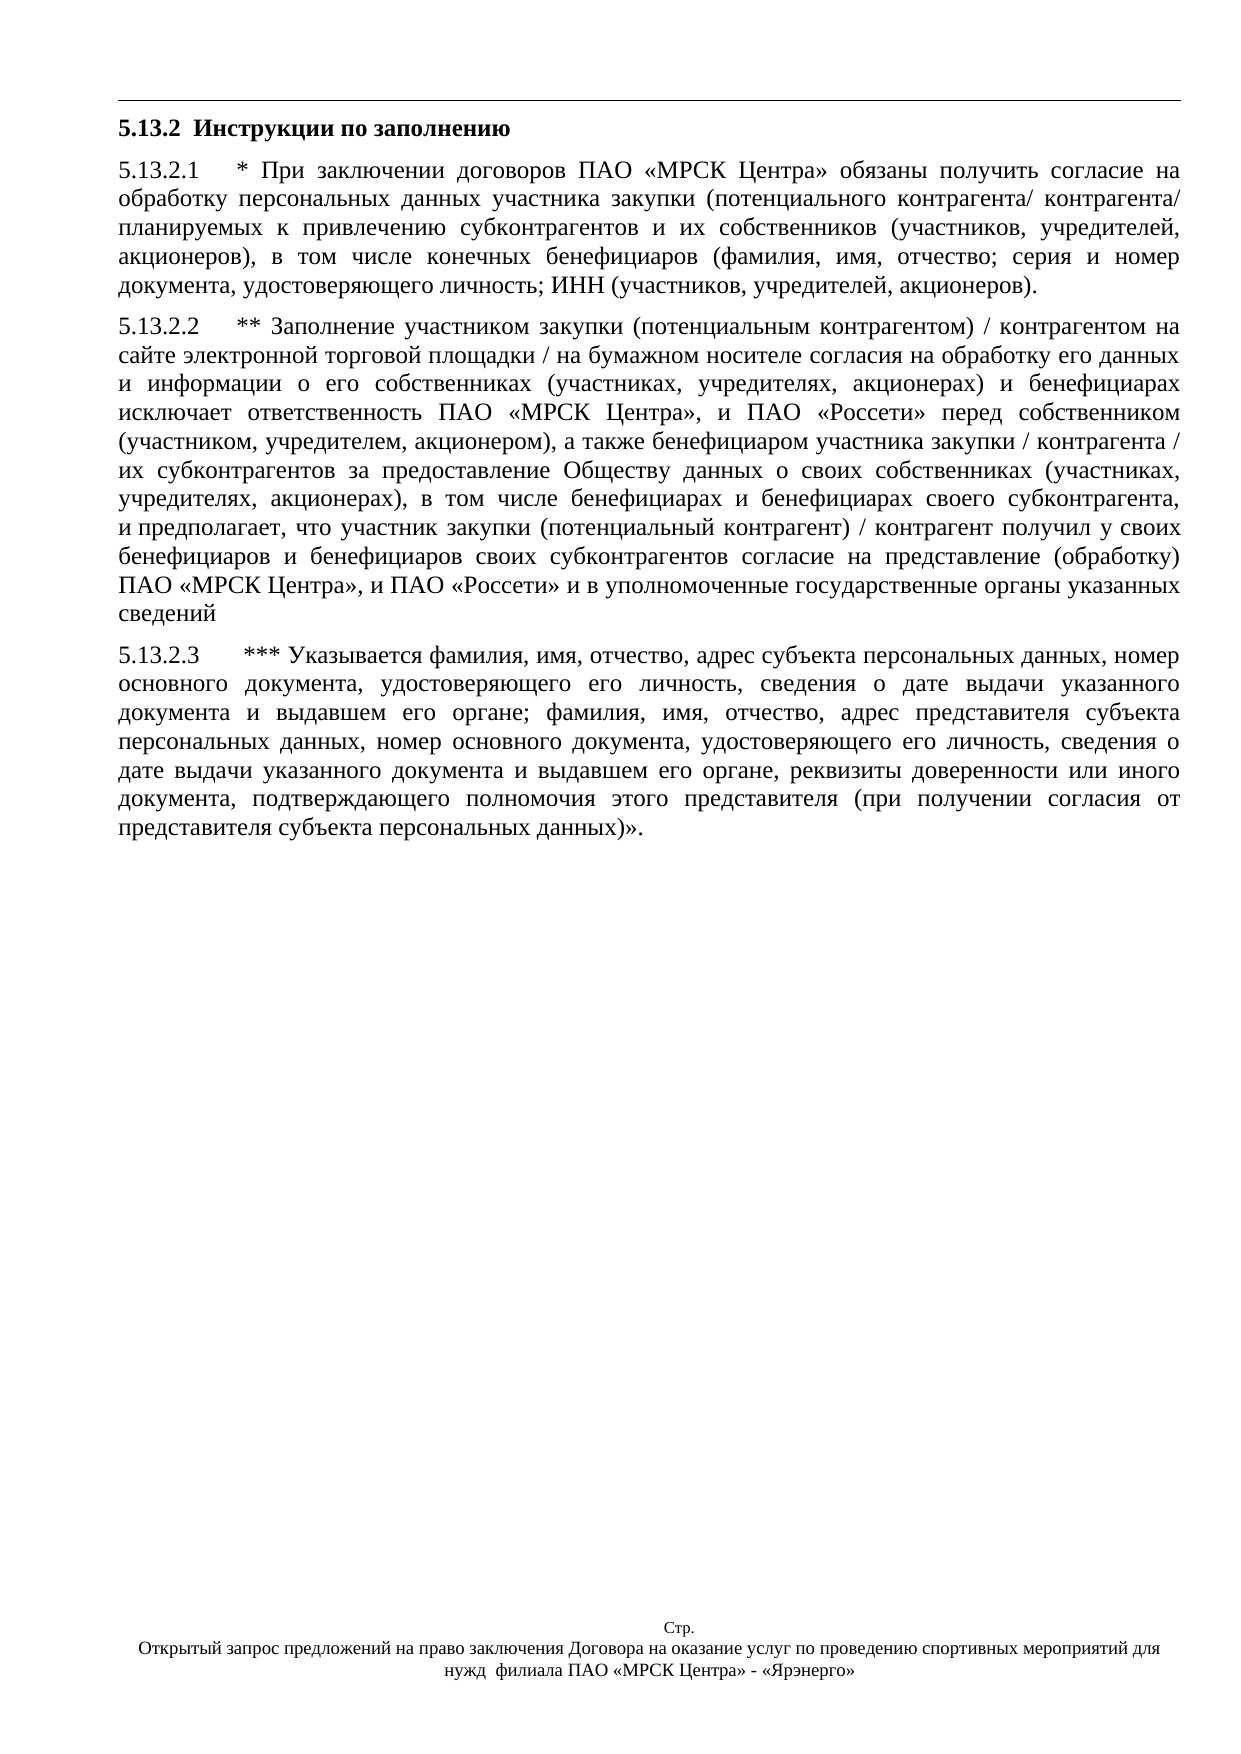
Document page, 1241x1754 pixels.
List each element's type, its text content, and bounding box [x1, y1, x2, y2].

list *** Указывается фамилия, имя, отчество, адрес субъекта персональных данных, номер основного документа, удостоверяющего его личность, сведения о дате выдачи указанного документа и выдавшем его органе; фамилия, имя, отчество, адрес представителя субъекта персональных данных, номер основного документа, удостоверяющего его личность, сведения о дате выдачи указанного документа и выдавшем его органе, реквизиты доверенности или иного документа, подтверждающего полномочия этого представителя (при получении согласия от представителя субъекта персональных данных)». [118, 640, 1181, 841]
list * При заключении договоров ПАО «МРСК Центра» обязаны получить согласие на обработку персональных данных участника закупки (потенциального контрагента/ контрагента/ планируемых к привлечению субконтрагентов и их собственников (участников, учредителей, акционеров), в том числе конечных бенефициаров (фамилия, имя, отчество; серия и номер документа, удостоверяющего личность; ИНН (участников, учредителей, акционеров). [118, 155, 1181, 298]
subtitle Инструкции по заполнению [118, 113, 1181, 142]
list ** Заполнение участником закупки (потенциальным контрагентом) / контрагентом на сайте электронной торговой площадки / на бумажном носителе согласия на обработку его данных и информации о его собственниках (участниках, учредителях, акционерах) и бенефициарах исключает ответственность ПАО «МРСК Центра», и ПАО «Россети» перед собственником (участником, учредителем, акционером), а также бенефициаром участника закупки / контрагента / их субконтрагентов за предоставление Обществу данных о своих собственниках (участниках, учредителях, акционерах), в том числе бенефициарах и бенефициарах своего субконтрагента, и предполагает, что участник закупки (потенциальный контрагент) / контрагент получил у своих бенефициаров и бенефициаров своих субконтрагентов согласие на представление (обработку) ПАО «МРСК Центра», и ПАО «Россети» и в уполномоченные государственные органы указанных сведений [118, 311, 1181, 627]
